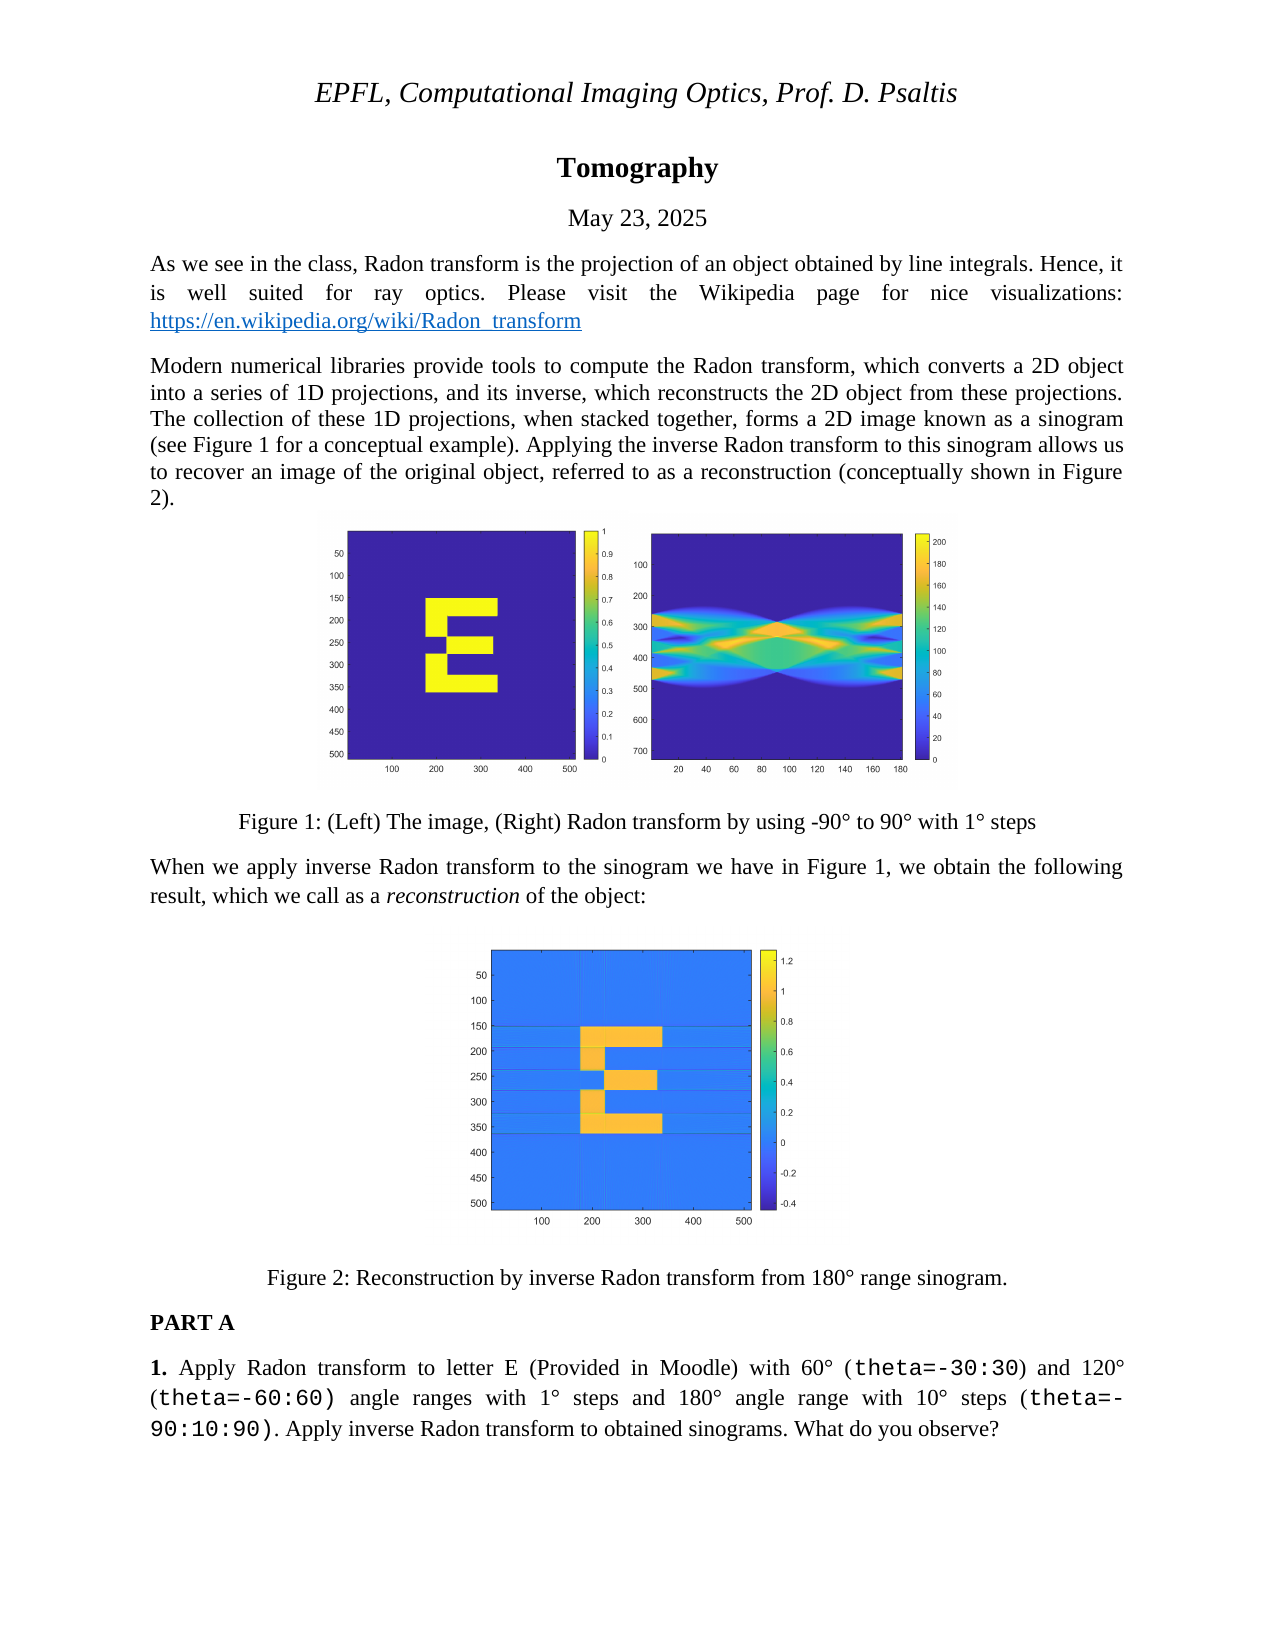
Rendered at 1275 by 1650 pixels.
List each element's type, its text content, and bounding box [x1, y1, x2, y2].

text When we apply inverse Radon transform to the sinogram we have in Figure 1, we obtain the following result, which we call as a reconstruction of the object: [150, 853, 1125, 908]
text As we see in the class, Radon transform is the projection of an object obtained by line integrals. Hence, it is well suited for ray optics. Please visit the Wikipedia page for nice visualizations: https://en.wikipedia.org/wiki/Radon_transform [150, 251, 1125, 334]
picture [425, 926, 850, 1245]
text PART A [150, 1309, 1125, 1335]
picture [316, 510, 959, 790]
text Modern numerical libraries provide tools to compute the Radon transform, which converts a 2D object into a series of 1D projections, and its inverse, which reconstructs the 2D object from these projections. The collection of these 1D projections, when stacked together, forms a 2D image known as a sinogram (see Figure 1 for a conceptual example). Applying the inverse Radon transform to this sinogram allows us to recover an image of the original object, referred to as a reconstruction (conceptually shown in Figure 2). [150, 352, 1125, 511]
text Figure 2: Reconstruction by inverse Radon transform from 180° range sinogram. [150, 1264, 1125, 1290]
text Figure 1: (Left) The image, (Right) Radon transform by using -90° to 90° with 1° steps [150, 808, 1125, 834]
text Tomography [150, 150, 1125, 183]
text 1. Apply Radon transform to letter E (Provided in Moodle) with 60° (theta=-30:30) and 120° (theta=-60:60) angle ranges with 1° steps and 180° angle range with 10° steps (theta=-90:10:90). Apply inverse Radon transform to obtained sinograms. What do you observe? [150, 1354, 1125, 1443]
text May 23, 2025 [150, 203, 1125, 232]
